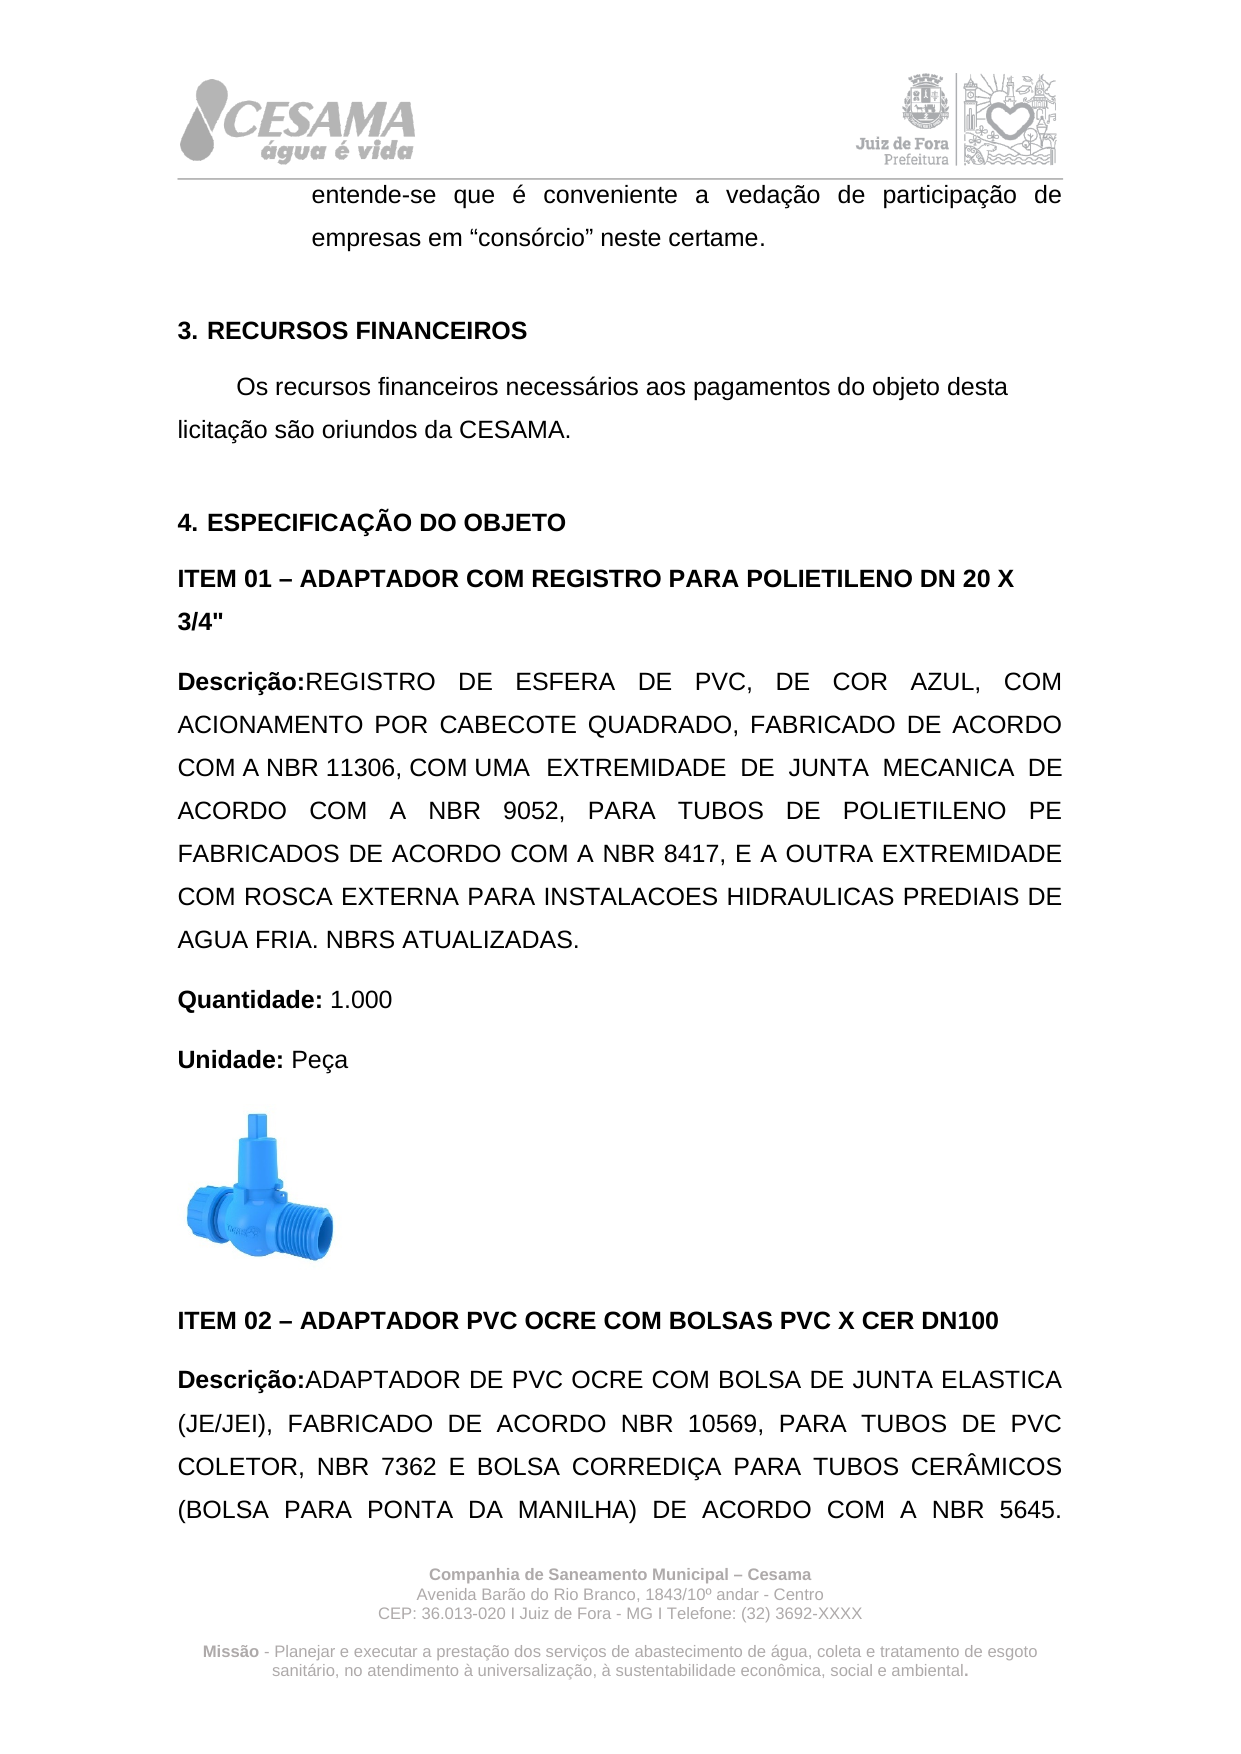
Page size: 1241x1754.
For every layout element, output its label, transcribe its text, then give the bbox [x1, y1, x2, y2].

list ESPECIFICAÇÃO DO OBJETO [177, 508, 1063, 537]
text Os recursos financeiros necessários aos pagamentos do objeto desta licitação são oriundos da CESAMA. [177, 372, 1063, 444]
list RECURSOS FINANCEIROS [177, 316, 1063, 345]
text Descrição:REGISTRO DE ESFERA DE PVC, DE COR AZUL, COM ACIONAMENTO POR CABECOTE QUADRADO, FABRICADO DE ACORDO COM A NBR 11306, COM UMA EXTREMIDADE DE JUNTA MECANICA DE ACORDO COM A NBR 9052, PARA TUBOS DE POLIETILENO PE FABRICADOS DE ACORDO COM A NBR 8417, E A OUTRA EXTREMIDADE COM ROSCA EXTERNA PARA INSTALACOES HIDRAULICAS PREDIAIS DE AGUA FRIA. NBRS ATUALIZADAS. [177, 667, 1063, 954]
text Unidade: Peça [177, 1045, 1063, 1074]
picture [177, 1104, 348, 1276]
text Quantidade: 1.000 [177, 985, 1063, 1014]
picture [177, 73, 1064, 180]
text ITEM 02 – ADAPTADOR PVC OCRE COM BOLSAS PVC X CER DN100 [177, 1306, 1063, 1334]
text ITEM 01 – ADAPTADOR COM REGISTRO PARA POLIETILENO DN 20 X 3/4" [177, 564, 1063, 636]
